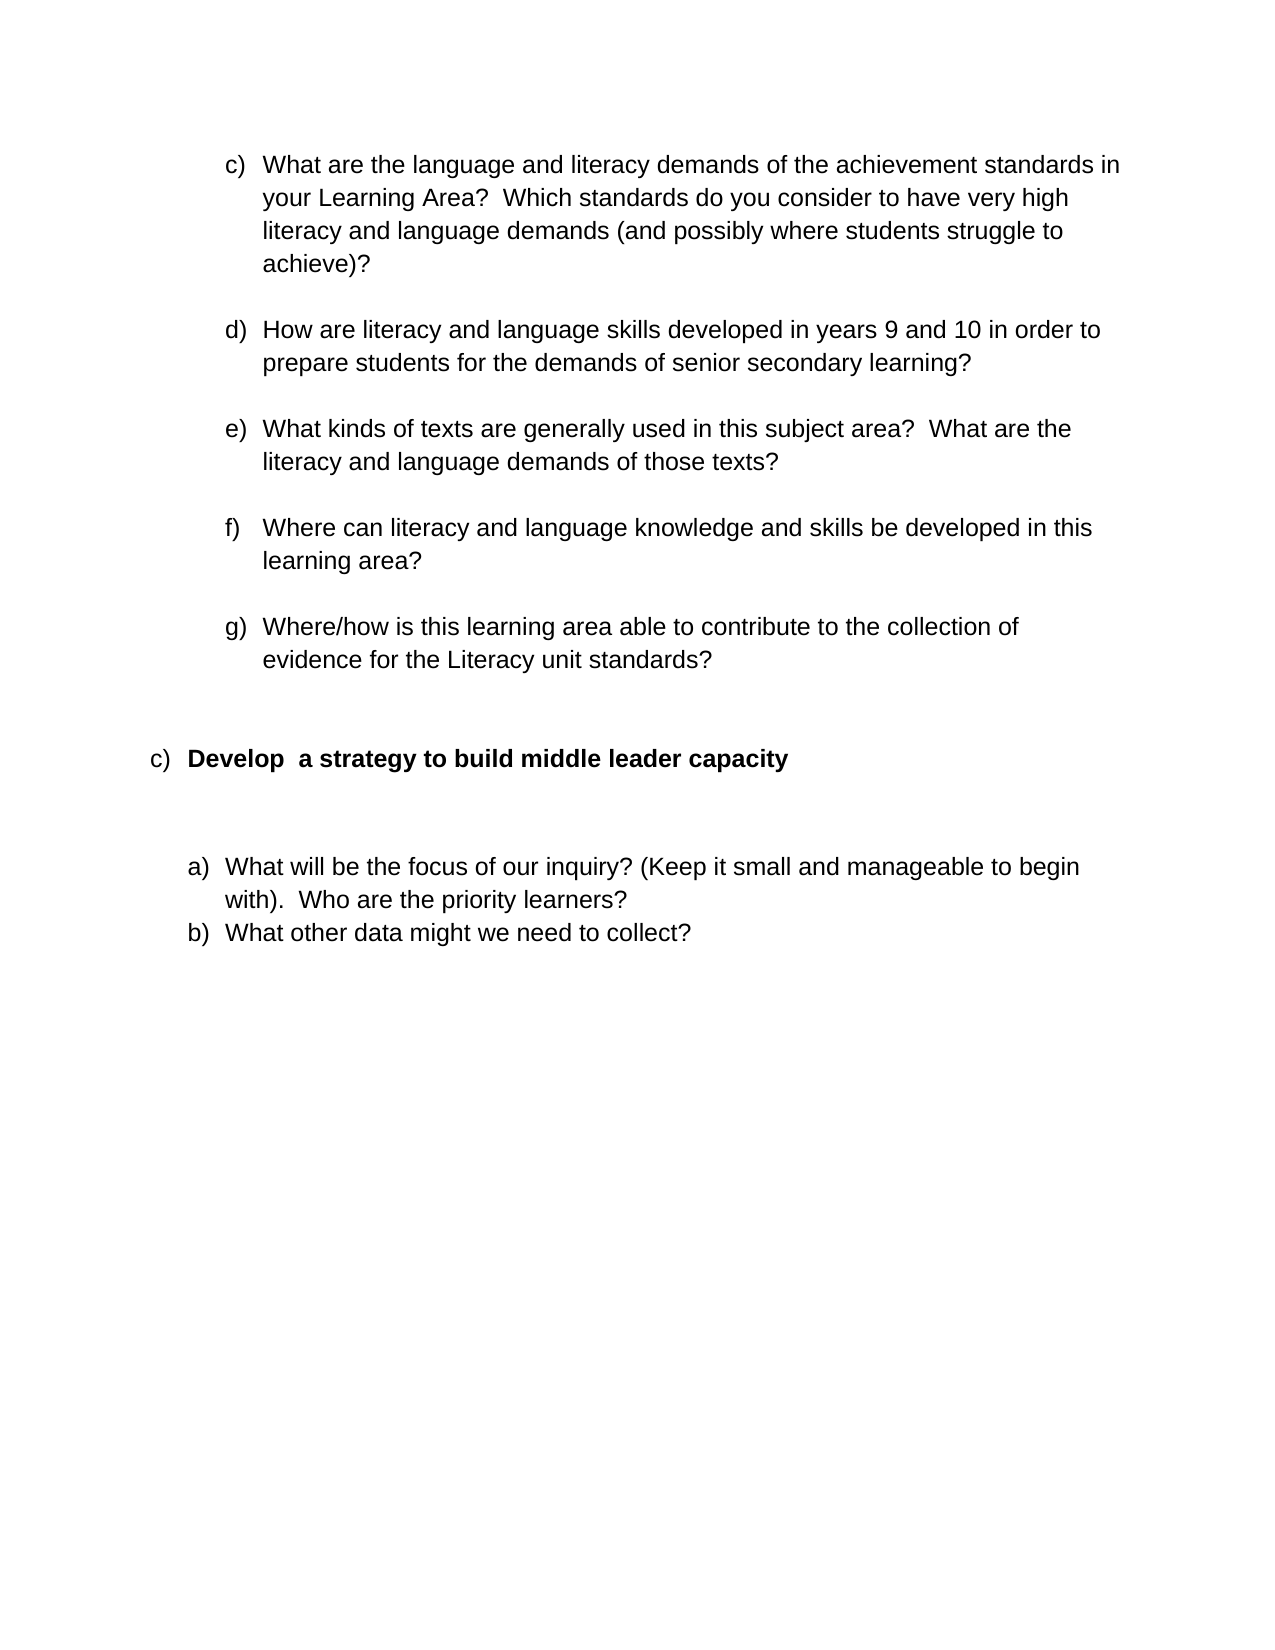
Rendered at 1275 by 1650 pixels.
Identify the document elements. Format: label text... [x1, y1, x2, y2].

list How are literacy and language skills developed in years 9 and 10 in order to prepare students for the demands of senior secondary learning? [225, 315, 1125, 377]
list Where can literacy and language knowledge and skills be developed in this learning area? [225, 513, 1125, 575]
list Develop a strategy to build middle leader capacity [150, 744, 1125, 773]
list What kinds of texts are generally used in this subject area? What are the literacy and language demands of those texts? [225, 414, 1125, 476]
list What will be the focus of our inquiry? (Keep it small and manageable to begin with). Who are the priority learners? [187, 852, 1125, 914]
list What other data might we need to collect? [187, 918, 1125, 947]
list Where/how is this learning area able to contribute to the collection of evidence for the Literacy unit standards? [225, 612, 1125, 674]
list What are the language and literacy demands of the achievement standards in your Learning Area? Which standards do you consider to have very high literacy and language demands (and possibly where students struggle to achieve)? [225, 150, 1125, 278]
